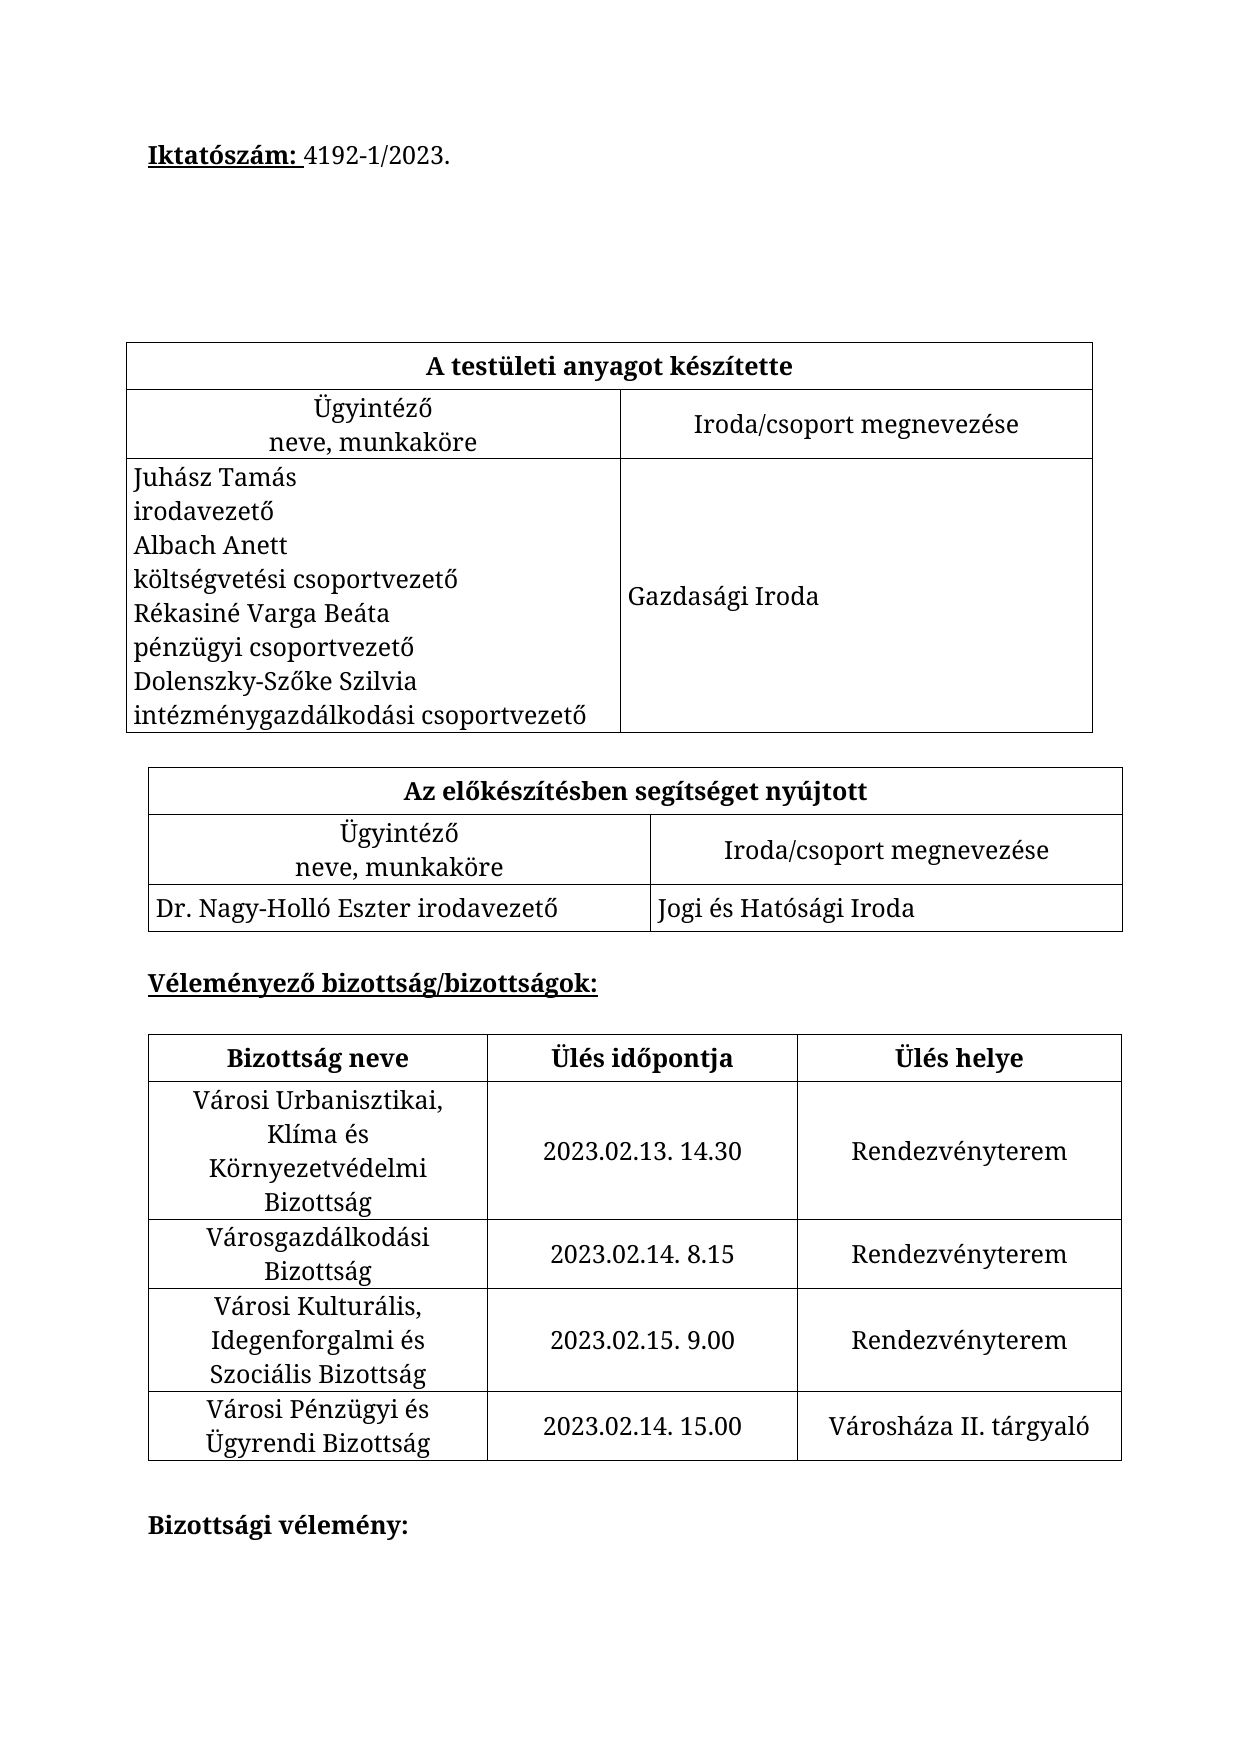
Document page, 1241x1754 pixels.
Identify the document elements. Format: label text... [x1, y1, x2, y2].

table_cell Gazdasági Iroda [621, 459, 1092, 732]
table_cell 2023.02.15. 9.00 [488, 1289, 797, 1391]
table_cell Ügyintéző neve, munkaköre [127, 390, 620, 458]
text Bizottsági vélemény: [148, 1508, 1122, 1542]
text Iktatószám: 4192-1/2023. [148, 137, 1122, 172]
table_cell Rendezvényterem [798, 1082, 1121, 1218]
table_cell Jogi és Hatósági Iroda [651, 885, 1122, 931]
table_cell Rendezvényterem [798, 1220, 1121, 1288]
table_cell Rendezvényterem [798, 1289, 1121, 1391]
table_cell Ügyintéző neve, munkaköre [149, 815, 650, 883]
table_cell 2023.02.13. 14.30 [488, 1082, 797, 1218]
table_cell Városi Pénzügyi és Ügyrendi Bizottság [149, 1392, 487, 1460]
table_cell Városi Kulturális, Idegenforgalmi és Szociális Bizottság [149, 1289, 487, 1391]
table_cell Dr. Nagy-Holló Eszter irodavezető [149, 885, 650, 931]
table_header Bizottság neve [149, 1035, 487, 1081]
table_header Ülés helye [798, 1035, 1121, 1081]
table_header Ülés időpontja [488, 1035, 797, 1081]
table_cell 2023.02.14. 8.15 [488, 1220, 797, 1288]
table_cell Iroda/csoport megnevezése [651, 815, 1122, 883]
table_header A testületi anyagot készítette [127, 343, 1092, 389]
table_cell 2023.02.14. 15.00 [488, 1392, 797, 1460]
table_cell Iroda/csoport megnevezése [621, 390, 1092, 458]
table_cell Városgazdálkodási Bizottság [149, 1220, 487, 1288]
table_cell Juhász Tamás irodavezető Albach Anett költségvetési csoportvezető Rékasiné Varga Beáta pénzügyi csoportvezető Dolenszky-Szőke Szilvia intézménygazdálkodási csoportvezető [127, 459, 620, 732]
table_cell Városháza II. tárgyaló [798, 1392, 1121, 1460]
text Véleményező bizottság/bizottságok: [148, 966, 1122, 1000]
table_cell Városi Urbanisztikai, Klíma és Környezetvédelmi Bizottság [149, 1082, 487, 1218]
table_header Az előkészítésben segítséget nyújtott [149, 768, 1122, 814]
